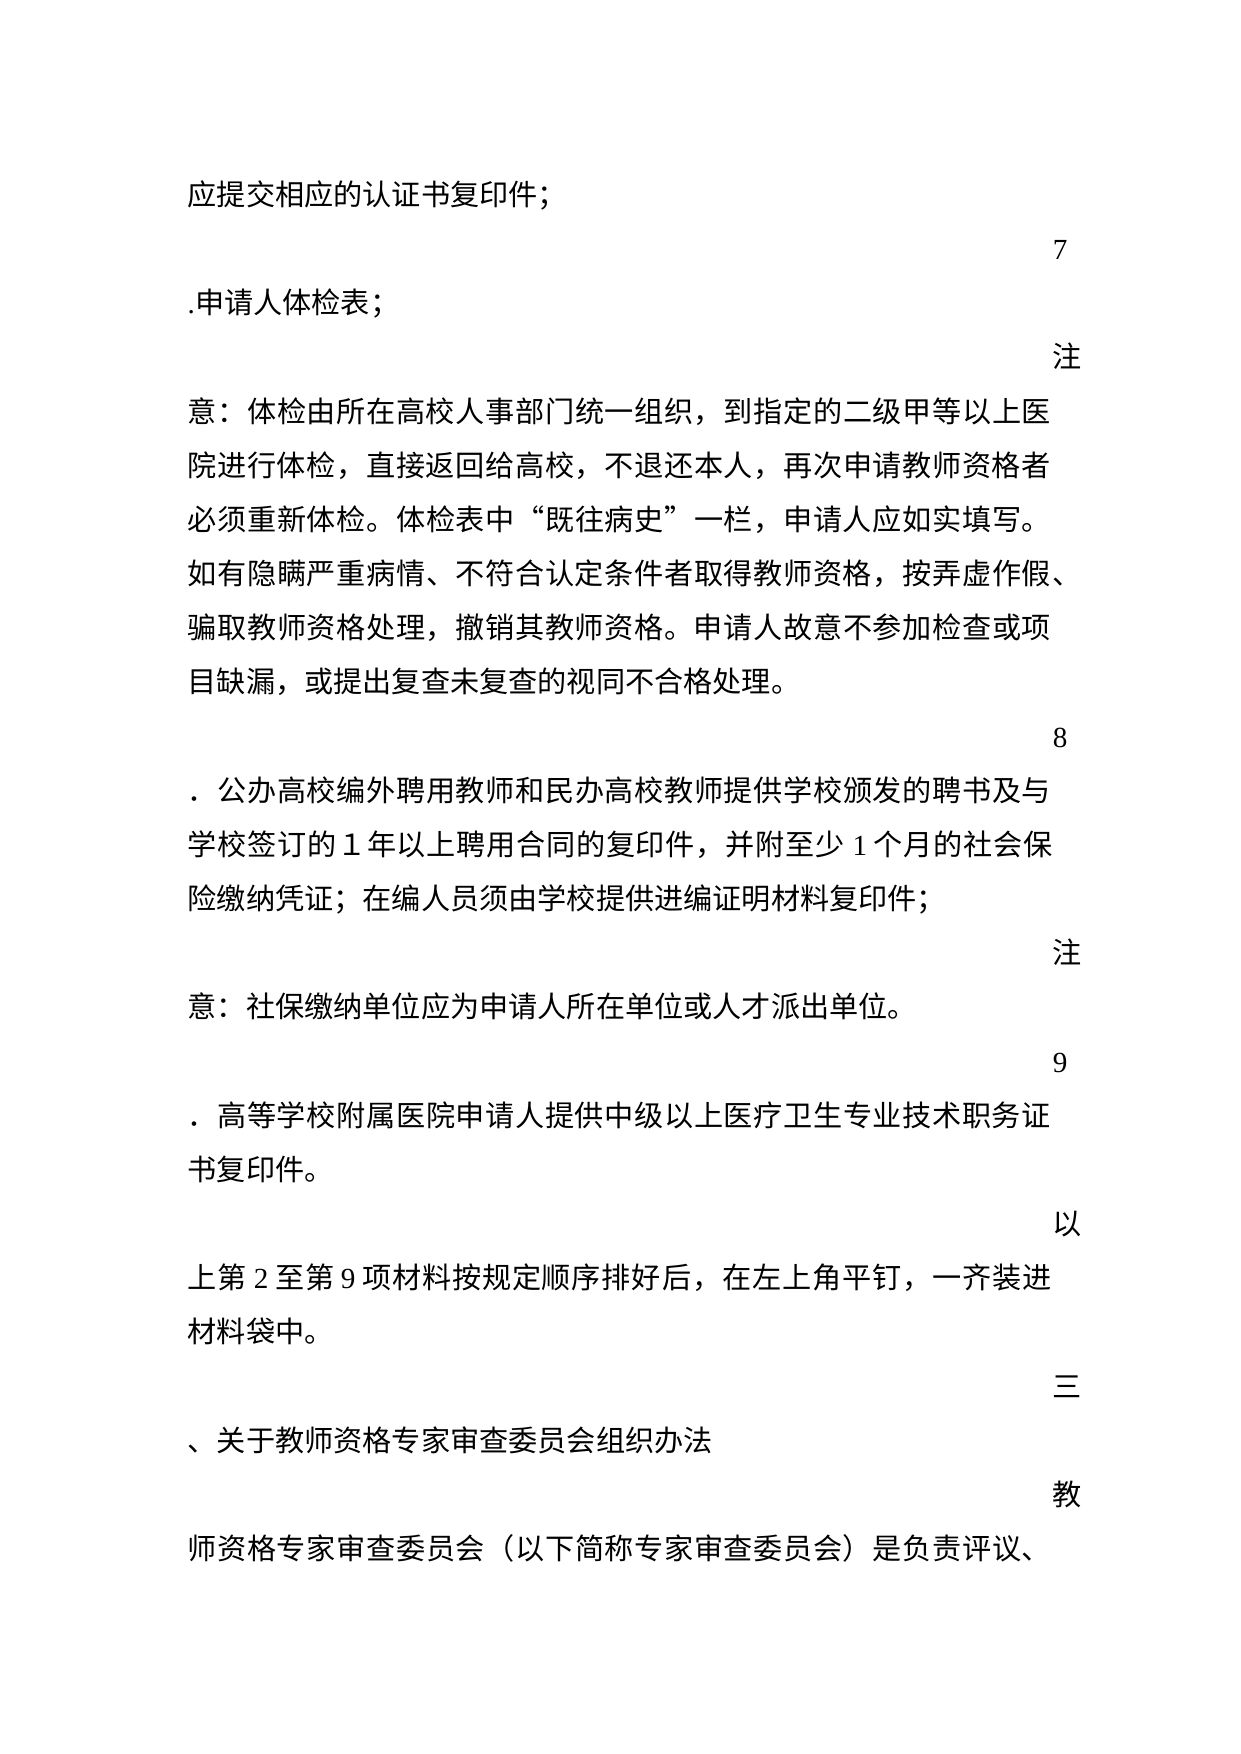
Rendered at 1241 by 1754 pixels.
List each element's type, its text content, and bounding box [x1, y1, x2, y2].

text 三、关于教师资格专家审查委员会组织办法 [187, 1354, 1053, 1462]
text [187, 1462, 1053, 1570]
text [187, 162, 1053, 216]
text 注意：体检由所在高校人事部门统一组织，到指定的二级甲等以上医院进行体检，直接返回给高校，不退还本人，再次申请教师资格者必须重新体检。体检表中“既往病史”一栏，申请人应如实填写。如有隐瞒严重病情、不符合认定条件者取得教师资格，按弄虚作假、骗取教师资格处理，撤销其教师资格。申请人故意不参加检查或项目缺漏，或提出复查未复查的视同不合格处理。 [187, 324, 1053, 704]
text 8．公办高校编外聘用教师和民办高校教师提供学校颁发的聘书及与学校签订的１年以上聘用合同的复印件，并附至少1个月的社会保险缴纳凭证；在编人员须由学校提供进编证明材料复印件； [187, 704, 1053, 920]
text 9．高等学校附属医院申请人提供中级以上医疗卫生专业技术职务证书复印件。 [187, 1029, 1053, 1191]
text 7.申请人体检表； [187, 216, 1053, 324]
text 以上第2至第9项材料按规定顺序排好后，在左上角平钉，一齐装进材料袋中。 [187, 1191, 1053, 1354]
text 注意：社保缴纳单位应为申请人所在单位或人才派出单位。 [187, 920, 1053, 1029]
